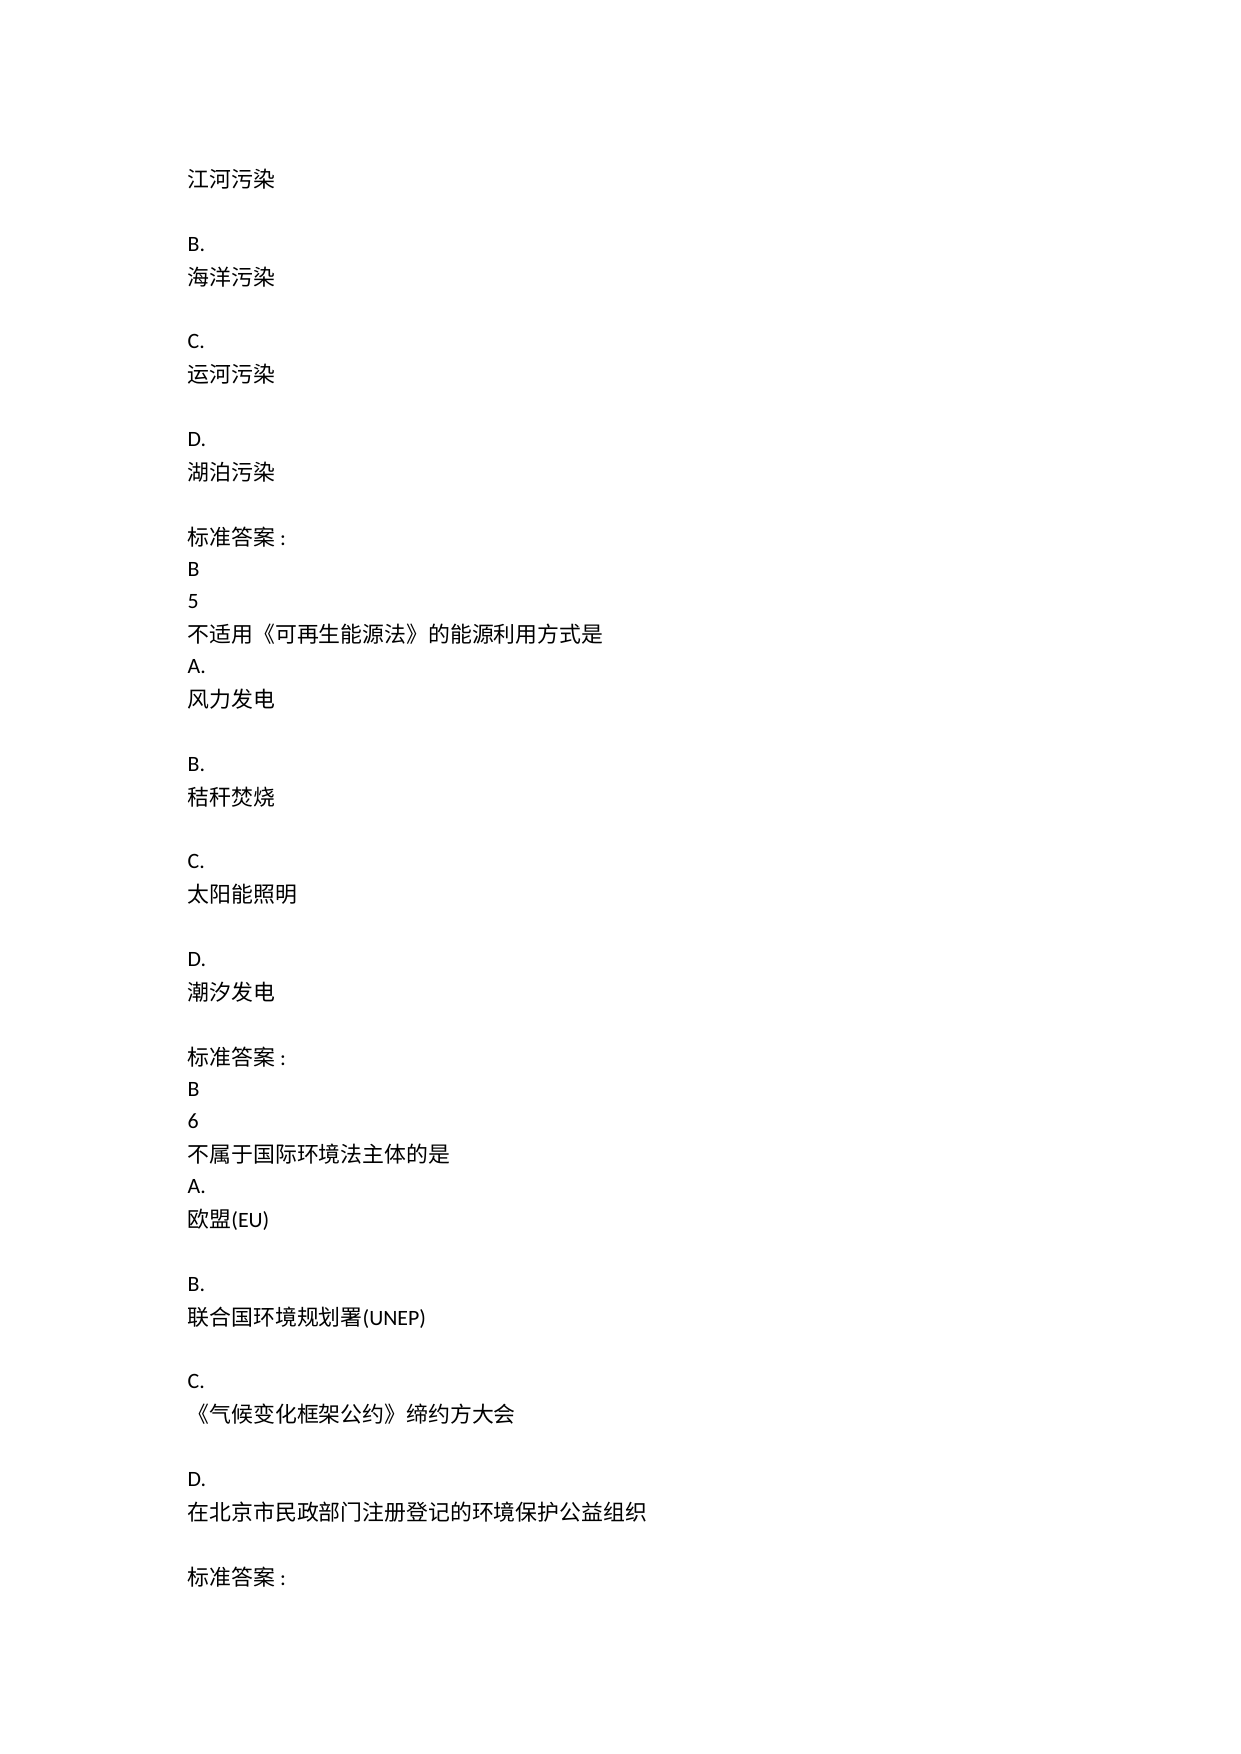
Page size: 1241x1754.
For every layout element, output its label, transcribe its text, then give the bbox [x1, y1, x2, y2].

text 标准答案 : [187, 1039, 1053, 1072]
text A. [187, 649, 1053, 682]
text 秸秆焚烧 [187, 779, 1053, 812]
text B. [187, 227, 1053, 259]
text 湖泊污染 [187, 454, 1053, 487]
text B. [187, 747, 1053, 779]
text B [187, 1072, 1053, 1104]
text 不适用《可再生能源法》的能源利用方式是 [187, 617, 1053, 649]
text B. [187, 1267, 1053, 1299]
text 欧盟(EU) [187, 1202, 1053, 1234]
text C. [187, 844, 1053, 877]
text 江河污染 [187, 162, 1053, 194]
text 太阳能照明 [187, 877, 1053, 909]
text 6 [187, 1104, 1053, 1137]
text C. [187, 1364, 1053, 1397]
text A. [187, 1169, 1053, 1202]
text D. [187, 942, 1053, 974]
text D. [187, 1462, 1053, 1494]
text 标准答案 : [187, 1559, 1053, 1592]
text 联合国环境规划署(UNEP) [187, 1299, 1053, 1332]
text 潮汐发电 [187, 974, 1053, 1007]
text B [187, 552, 1053, 584]
text 风力发电 [187, 682, 1053, 714]
text 标准答案 : [187, 519, 1053, 552]
text C. [187, 324, 1053, 357]
text 不属于国际环境法主体的是 [187, 1137, 1053, 1169]
text 海洋污染 [187, 259, 1053, 292]
text 《气候变化框架公约》缔约方大会 [187, 1397, 1053, 1429]
text 在北京市民政部门注册登记的环境保护公益组织 [187, 1494, 1053, 1527]
text 运河污染 [187, 357, 1053, 389]
text 5 [187, 584, 1053, 617]
text D. [187, 422, 1053, 454]
